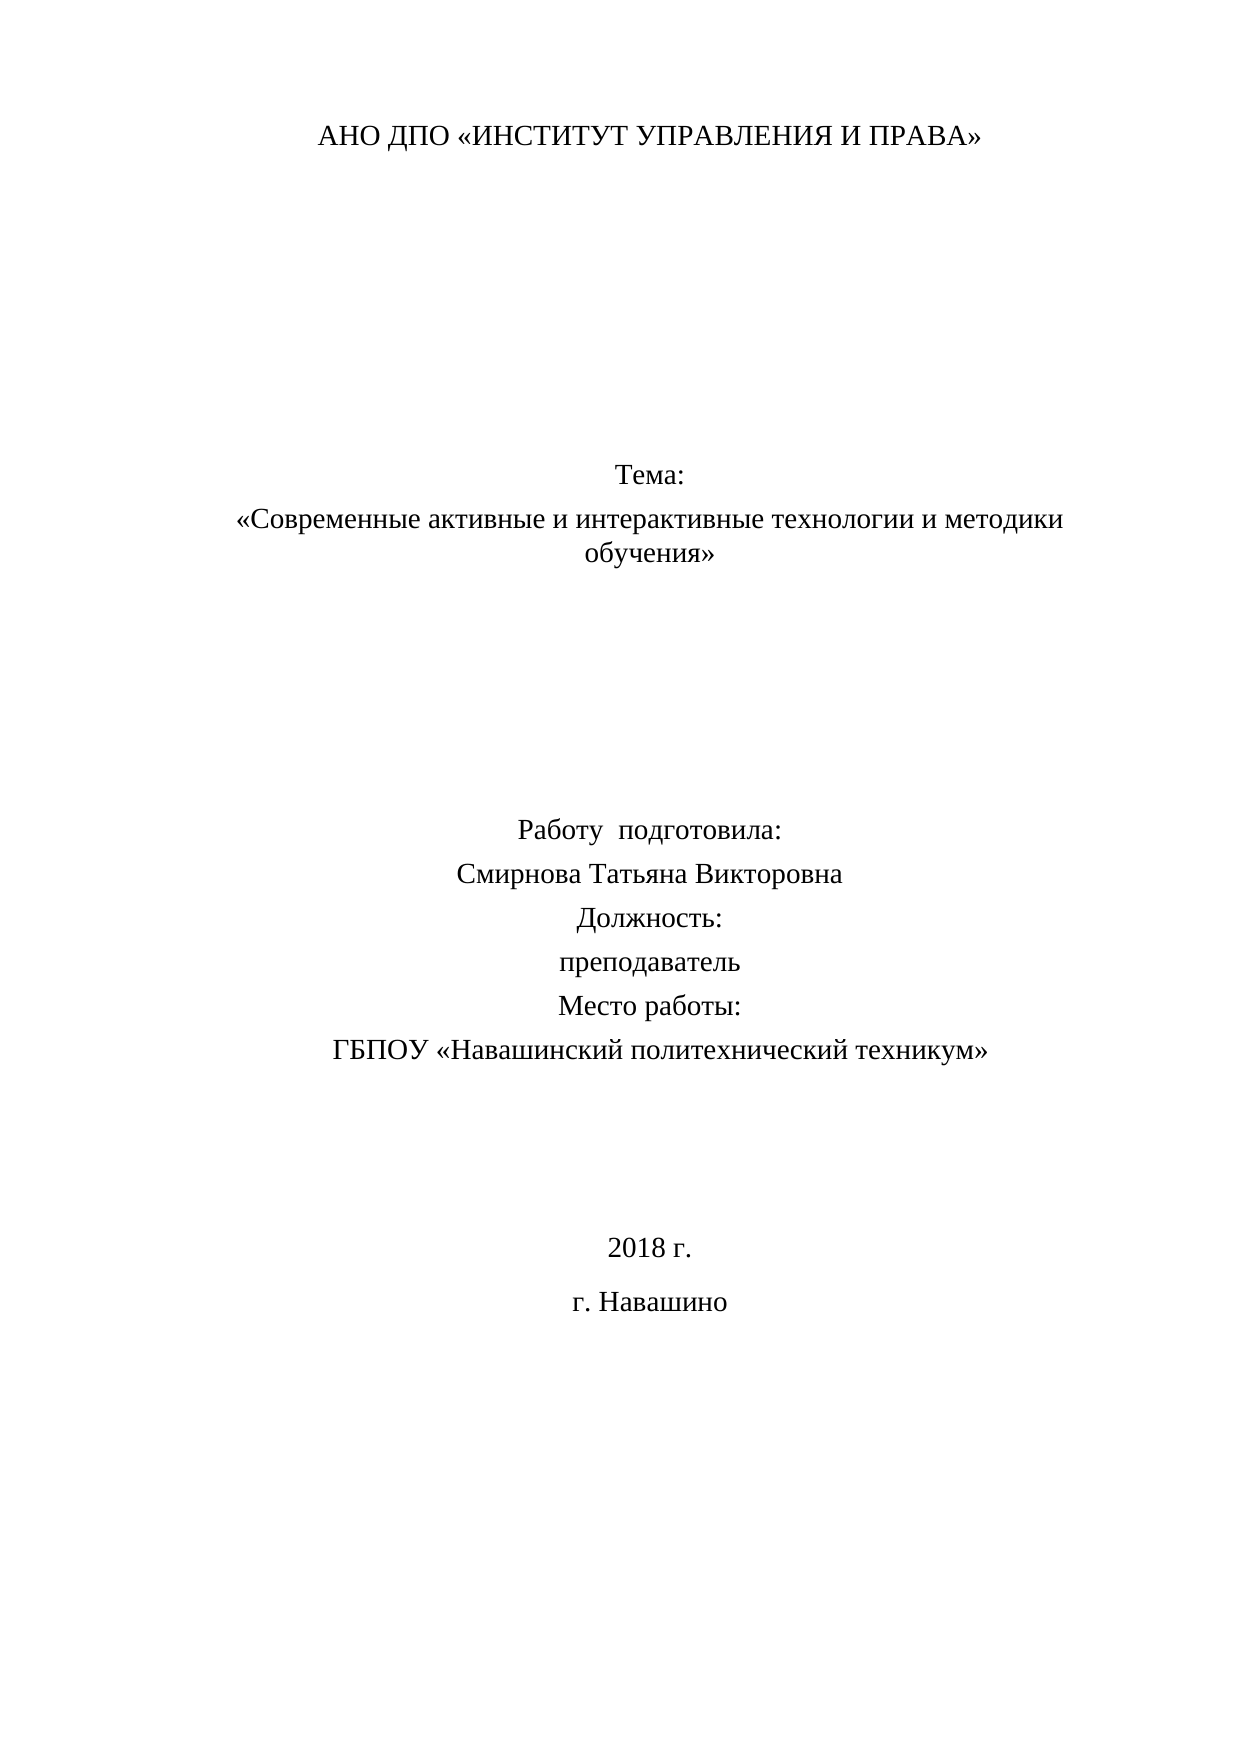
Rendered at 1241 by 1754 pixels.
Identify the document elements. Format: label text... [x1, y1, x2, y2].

text ГБПОУ «Навашинский политехнический техникум» [177, 1032, 1122, 1066]
text Место работы: [177, 988, 1122, 1022]
text Должность: [177, 900, 1122, 934]
text АНО ДПО «ИНСТИТУТ УПРАВЛЕНИЯ И ПРАВА» [177, 118, 1122, 152]
text Тема: [177, 457, 1122, 491]
text 2018 г. [177, 1230, 1122, 1263]
text Смирнова Татьяна Викторовна [177, 856, 1122, 890]
text «Современные активные и интерактивные технологии и методики обучения» [177, 501, 1122, 568]
text преподаватель [177, 944, 1122, 978]
text г. Навашино [177, 1284, 1122, 1318]
text Работу подготовила: [177, 812, 1122, 846]
